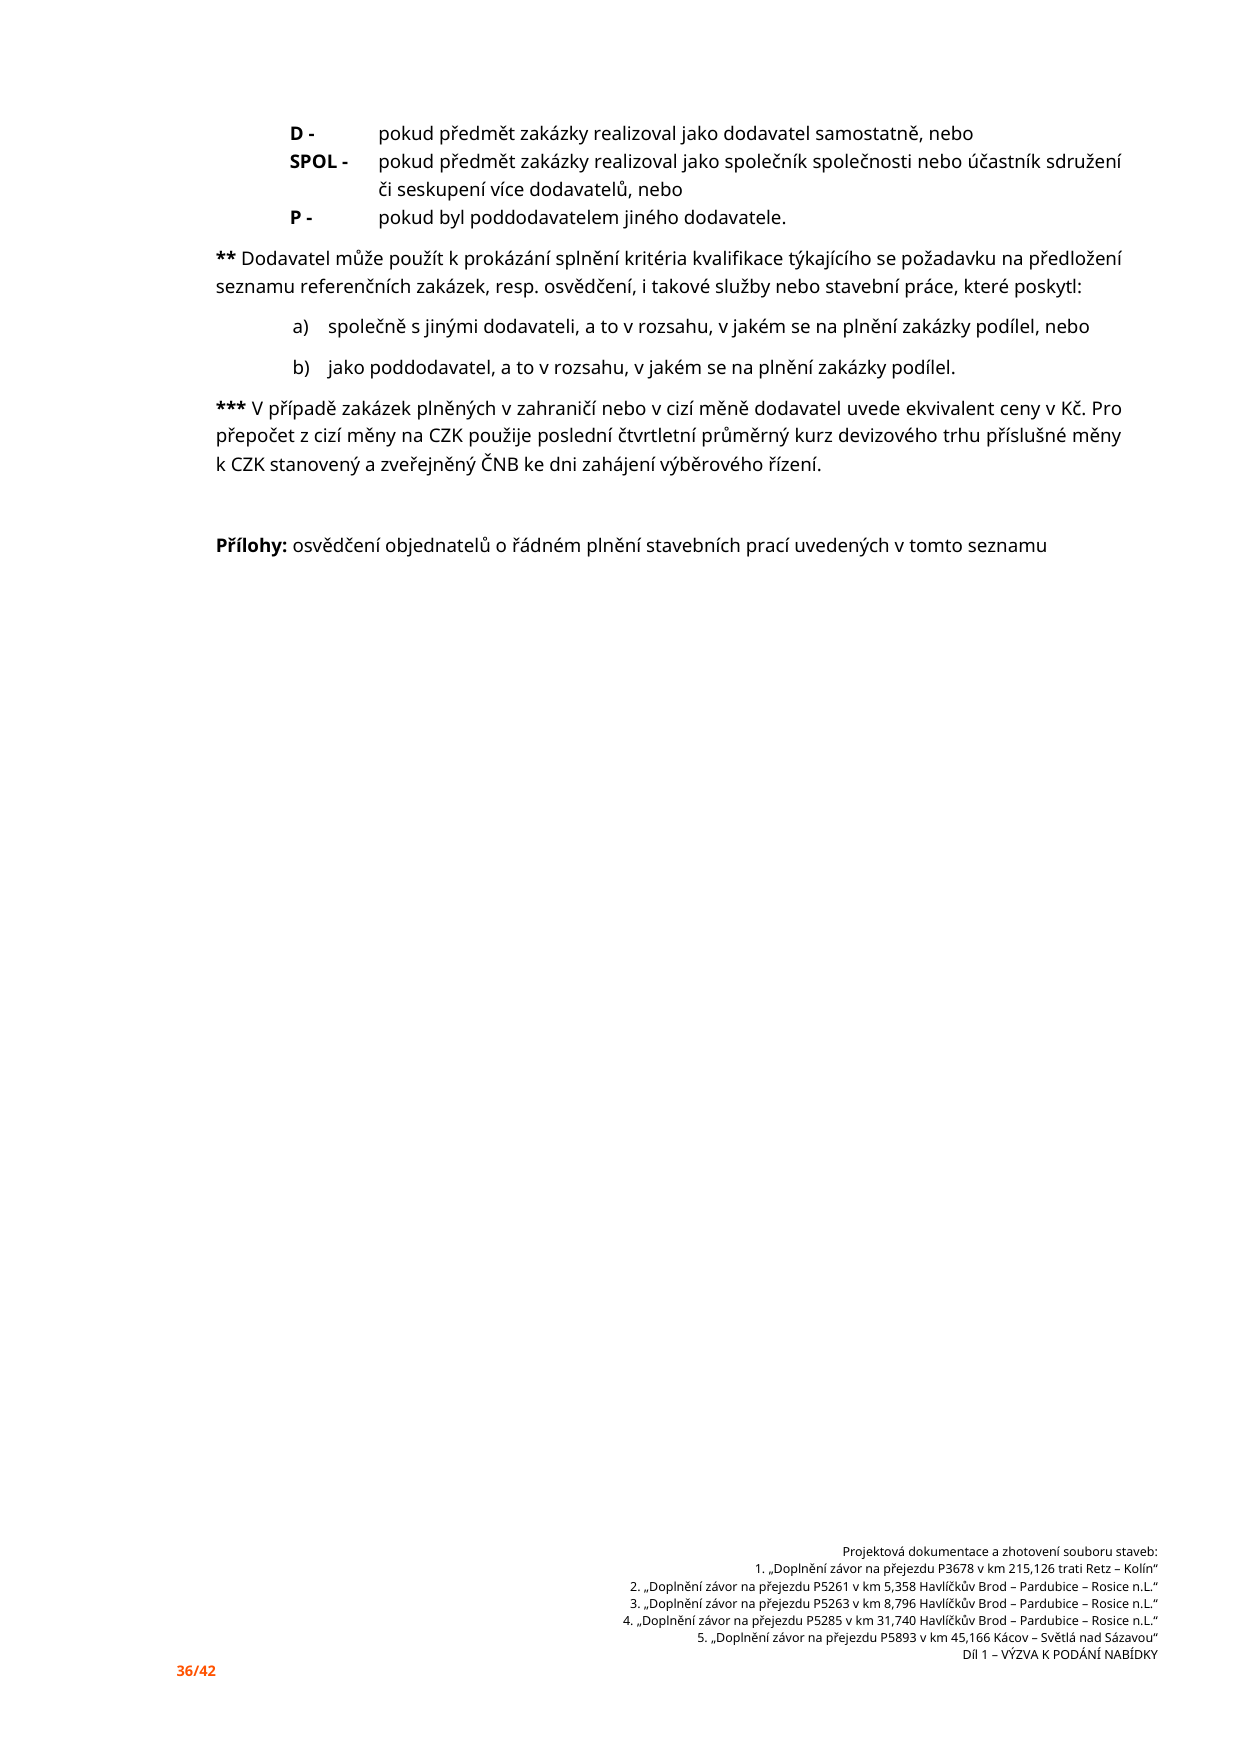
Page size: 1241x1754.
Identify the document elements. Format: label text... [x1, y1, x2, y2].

text ** Dodavatel může použít k prokázání splnění kritéria kvalifikace týkajícího se požadavku na předložení seznamu referenčních zakázek, resp. osvědčení, i takové služby nebo stavební práce, které poskytl: [216, 245, 1122, 299]
text SPOL - pokud předmět zakázky realizoval jako společník společnosti nebo účastník sdružení či seskupení více dodavatelů, nebo [289, 149, 1122, 202]
text P - pokud byl poddodavatelem jiného dodavatele. [289, 205, 1122, 230]
list společně s jinými dodavateli, a to v rozsahu, v jakém se na plnění zakázky podílel, nebo [292, 314, 1122, 339]
text D - pokud předmět zakázky realizoval jako dodavatel samostatně, nebo [289, 121, 1122, 146]
text *** V případě zakázek plněných v zahraničí nebo v cizí měně dodavatel uvede ekvivalent ceny v Kč. Pro přepočet z cizí měny na CZK použije poslední čtvrtletní průměrný kurz devizového trhu příslušné měny k CZK stanovený a zveřejněný ČNB ke dni zahájení výběrového řízení. [216, 395, 1122, 476]
text jako poddodavatel, a to v rozsahu, v jakém se na plnění zakázky podílel. [292, 354, 1122, 380]
text Přílohy: osvědčení objednatelů o řádném plnění stavebních prací uvedených v tomto seznamu [216, 532, 1122, 557]
